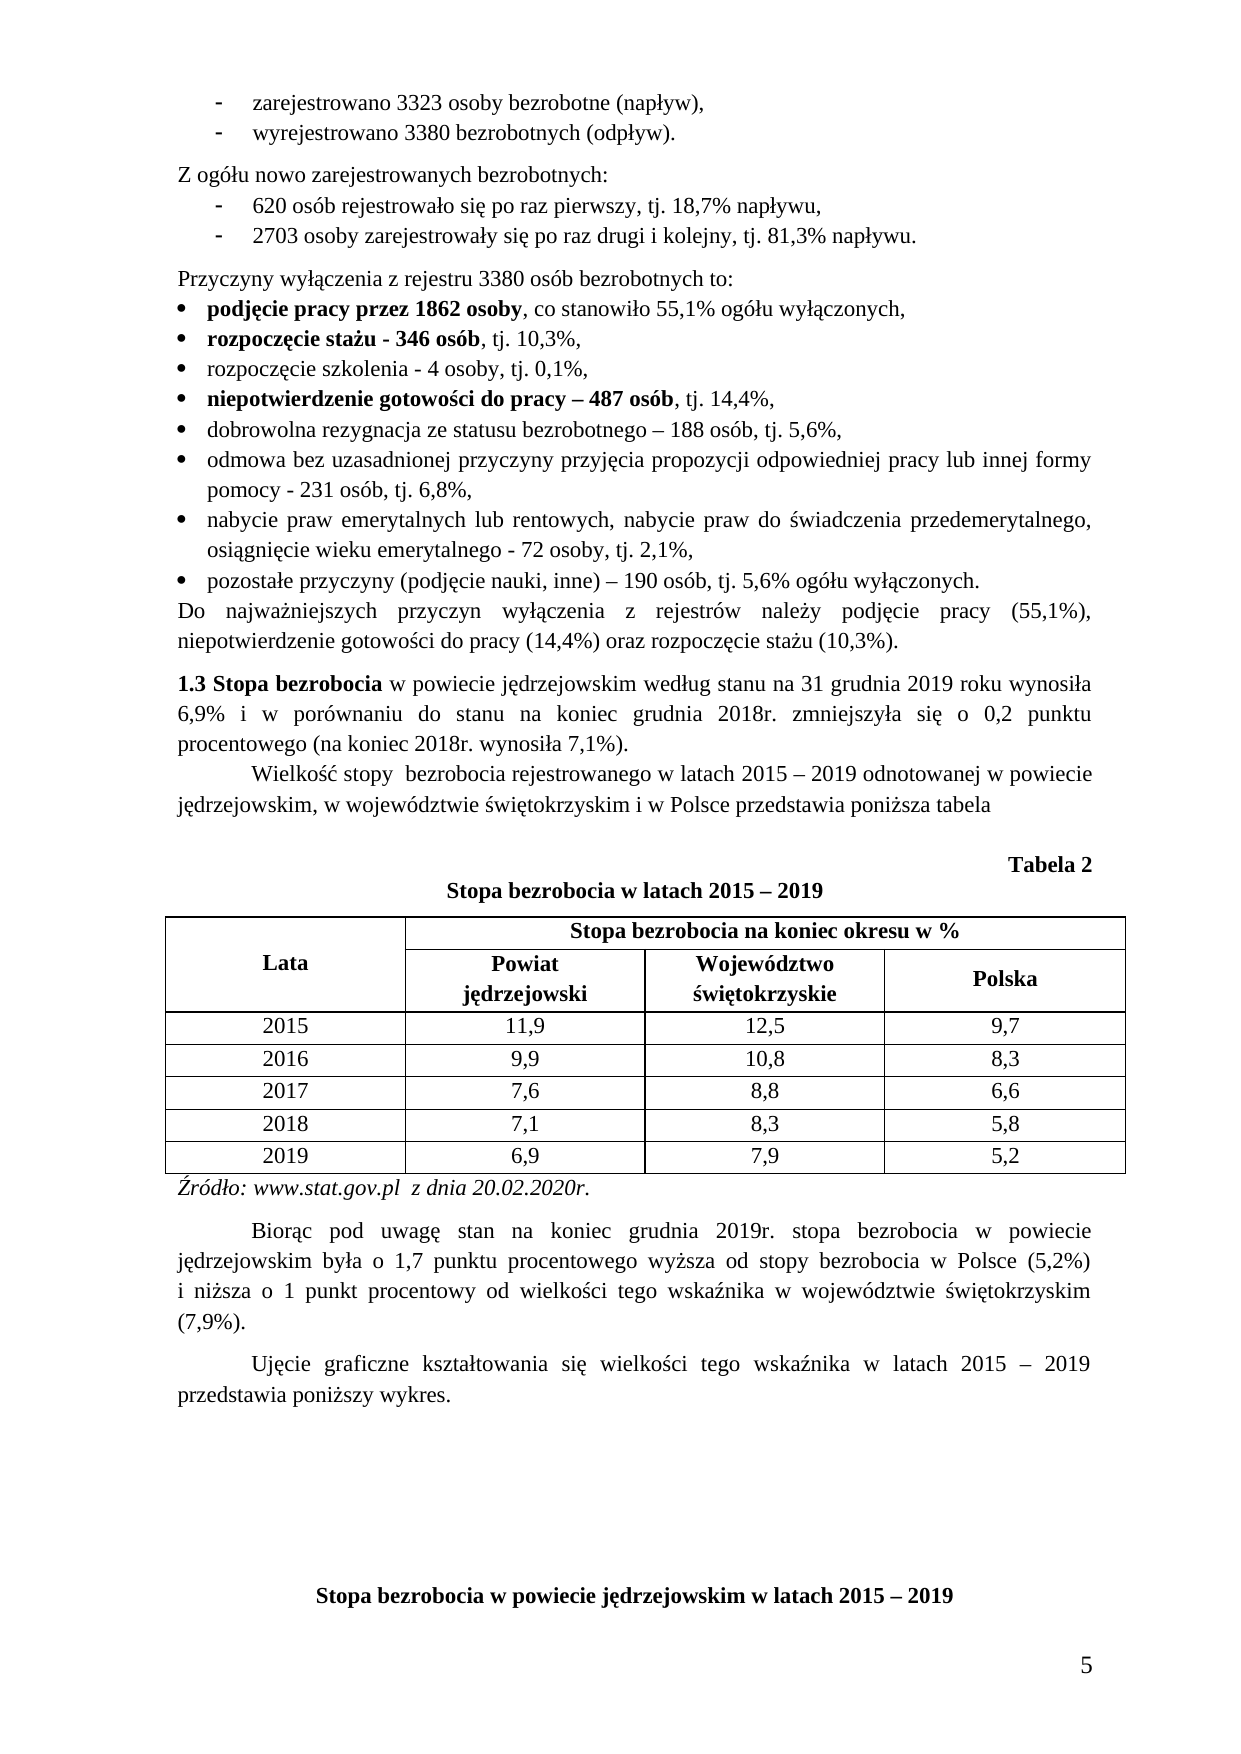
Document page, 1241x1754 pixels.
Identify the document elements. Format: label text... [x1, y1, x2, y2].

table_cell 10,8 [646, 1045, 884, 1076]
table_cell 7,1 [406, 1110, 644, 1141]
text Wielkość stopy bezrobocia rejestrowanego w latach 2015 – 2019 odnotowanej w powiecie jędrzejowskim, w województwie świętokrzyskim i w Polsce przedstawia poniższa tabela [177, 761, 1092, 817]
text Przyczyny wyłączenia z rejestru 3380 osób bezrobotnych to: [177, 265, 1092, 291]
text Stopa bezrobocia w latach 2015 – 2019 [177, 877, 1092, 904]
table_cell 6,6 [885, 1077, 1125, 1108]
text 1.3 Stopa bezrobocia w powiecie jędrzejowskim według stanu na 31 grudnia 2019 roku wynosiła 6,9% i w porównaniu do stanu na koniec grudnia 2018r. zmniejszyła się o 0,2 punktu procentowego (na koniec 2018r. wynosiła 7,1%). [177, 670, 1092, 757]
table_cell 7,9 [646, 1142, 884, 1173]
table_cell 8,3 [885, 1045, 1125, 1076]
table_cell 9,9 [406, 1045, 644, 1076]
list pozostałe przyczyny (podjęcie nauki, inne) – 190 osób, tj. 5,6% ogółu wyłączonych. [177, 567, 1092, 593]
table_cell 2015 [166, 1013, 405, 1044]
list rozpoczęcie stażu - 346 osób, tj. 10,3%, [177, 325, 1092, 351]
list niepotwierdzenie gotowości do pracy – 487 osób, tj. 14,4%, [177, 386, 1092, 412]
table_cell 7,6 [406, 1077, 644, 1108]
table_cell Polska [885, 950, 1125, 1011]
table_cell 12,5 [646, 1013, 884, 1044]
list nabycie praw emerytalnych lub rentowych, nabycie praw do świadczenia przedemerytalnego, osiągnięcie wieku emerytalnego - 72 osoby, tj. 2,1%, [177, 506, 1092, 563]
table_cell 8,3 [646, 1110, 884, 1141]
list podjęcie pracy przez 1862 osoby, co stanowiło 55,1% ogółu wyłączonych, [177, 295, 1092, 321]
table_cell Województwo świętokrzyskie [646, 950, 884, 1011]
list dobrowolna rezygnacja ze statusu bezrobotnego – 188 osób, tj. 5,6%, [177, 416, 1092, 442]
table_cell 2016 [166, 1045, 405, 1076]
table_cell 2017 [166, 1077, 405, 1108]
list 620 osób rejestrowało się po raz pierwszy, tj. 18,7% napływu, [215, 192, 1092, 218]
table_cell 9,7 [885, 1013, 1125, 1044]
table_cell 8,8 [646, 1077, 884, 1108]
table_cell 11,9 [406, 1013, 644, 1044]
list odmowa bez uzasadnionej przyczyny przyjęcia propozycji odpowiedniej pracy lub innej formy pomocy - 231 osób, tj. 6,8%, [177, 446, 1092, 502]
text Ujęcie graficzne kształtowania się wielkości tego wskaźnika w latach 2015 – 2019 przedstawia poniższy wykres. [177, 1350, 1092, 1407]
list zarejestrowano 3323 osoby bezrobotne (napływ), [215, 89, 1092, 115]
table_header Stopa bezrobocia na koniec okresu w % [406, 918, 1125, 949]
table_cell 2019 [166, 1142, 405, 1173]
table_cell 5,8 [885, 1110, 1125, 1141]
table_cell 6,9 [406, 1142, 644, 1173]
text Stopa bezrobocia w powiecie jędrzejowskim w latach 2015 – 2019 [177, 1583, 1092, 1609]
list rozpoczęcie szkolenia - 4 osoby, tj. 0,1%, [177, 355, 1092, 382]
list 2703 osoby zarejestrowały się po raz drugi i kolejny, tj. 81,3% napływu. [215, 222, 1092, 248]
table_cell 5,2 [885, 1142, 1125, 1173]
list wyrejestrowano 3380 bezrobotnych (odpływ). [215, 119, 1092, 145]
text Z ogółu nowo zarejestrowanych bezrobotnych: [177, 162, 1092, 188]
table_cell 2018 [166, 1110, 405, 1141]
text Biorąc pod uwagę stan na koniec grudnia 2019r. stopa bezrobocia w powiecie jędrzejowskim była o 1,7 punktu procentowego wyższa od stopy bezrobocia w Polsce (5,2%) i niższa o 1 punkt procentowy od wielkości tego wskaźnika w województwie świętokrzyskim (7,9%). [177, 1217, 1092, 1334]
text Do najważniejszych przyczyn wyłączenia z rejestrów należy podjęcie pracy (55,1%), niepotwierdzenie gotowości do pracy (14,4%) oraz rozpoczęcie stażu (10,3%). [177, 597, 1092, 653]
text Źródło: www.stat.gov.pl z dnia 20.02.2020r. [177, 1174, 1092, 1201]
table_header Lata [166, 918, 405, 1011]
table_cell Powiat jędrzejowski [406, 950, 644, 1011]
text Tabela 2 [177, 851, 1092, 877]
